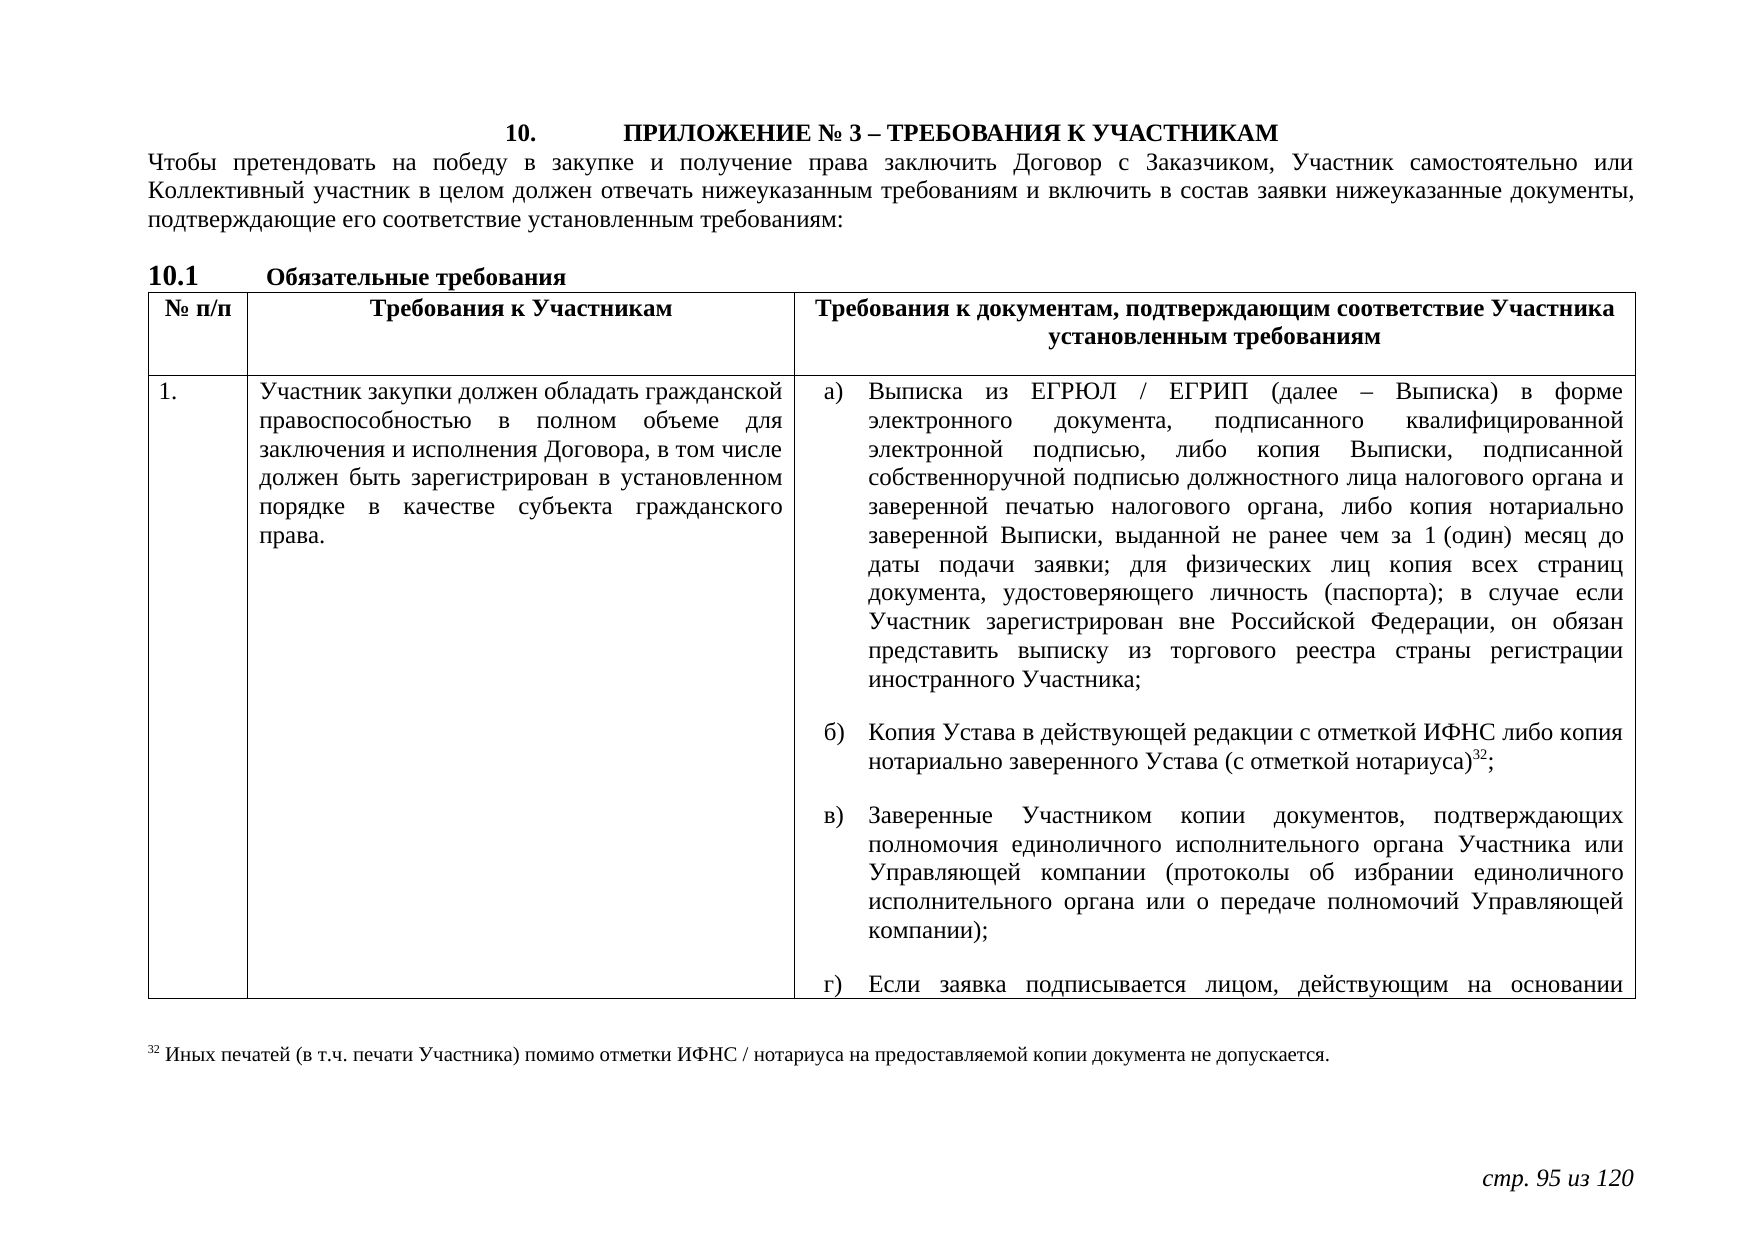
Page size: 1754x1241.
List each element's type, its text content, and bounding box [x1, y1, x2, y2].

table_header Требования к документам, подтверждающим соответствие Участника установленным требованиям [795, 293, 1635, 375]
subtitle ПРИЛОЖЕНИЕ № 3 – ТРЕБОВАНИЯ К УЧАСТНИКАМ [148, 118, 1636, 147]
table_cell [149, 376, 247, 997]
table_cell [248, 376, 794, 997]
table_header № п/п [149, 293, 247, 375]
table_header Требования к Участникам [248, 293, 794, 375]
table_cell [795, 376, 1635, 997]
text Чтобы претендовать на победу в закупке и получение права заключить Договор с Заказчиком, Участник самостоятельно или Коллективный участник в целом должен отвечать нижеуказанным требованиям и включить в состав заявки нижеуказанные документы, подтверждающие его соответствие установленным требованиям: [148, 147, 1636, 233]
subtitle Обязательные требования [148, 258, 1636, 292]
